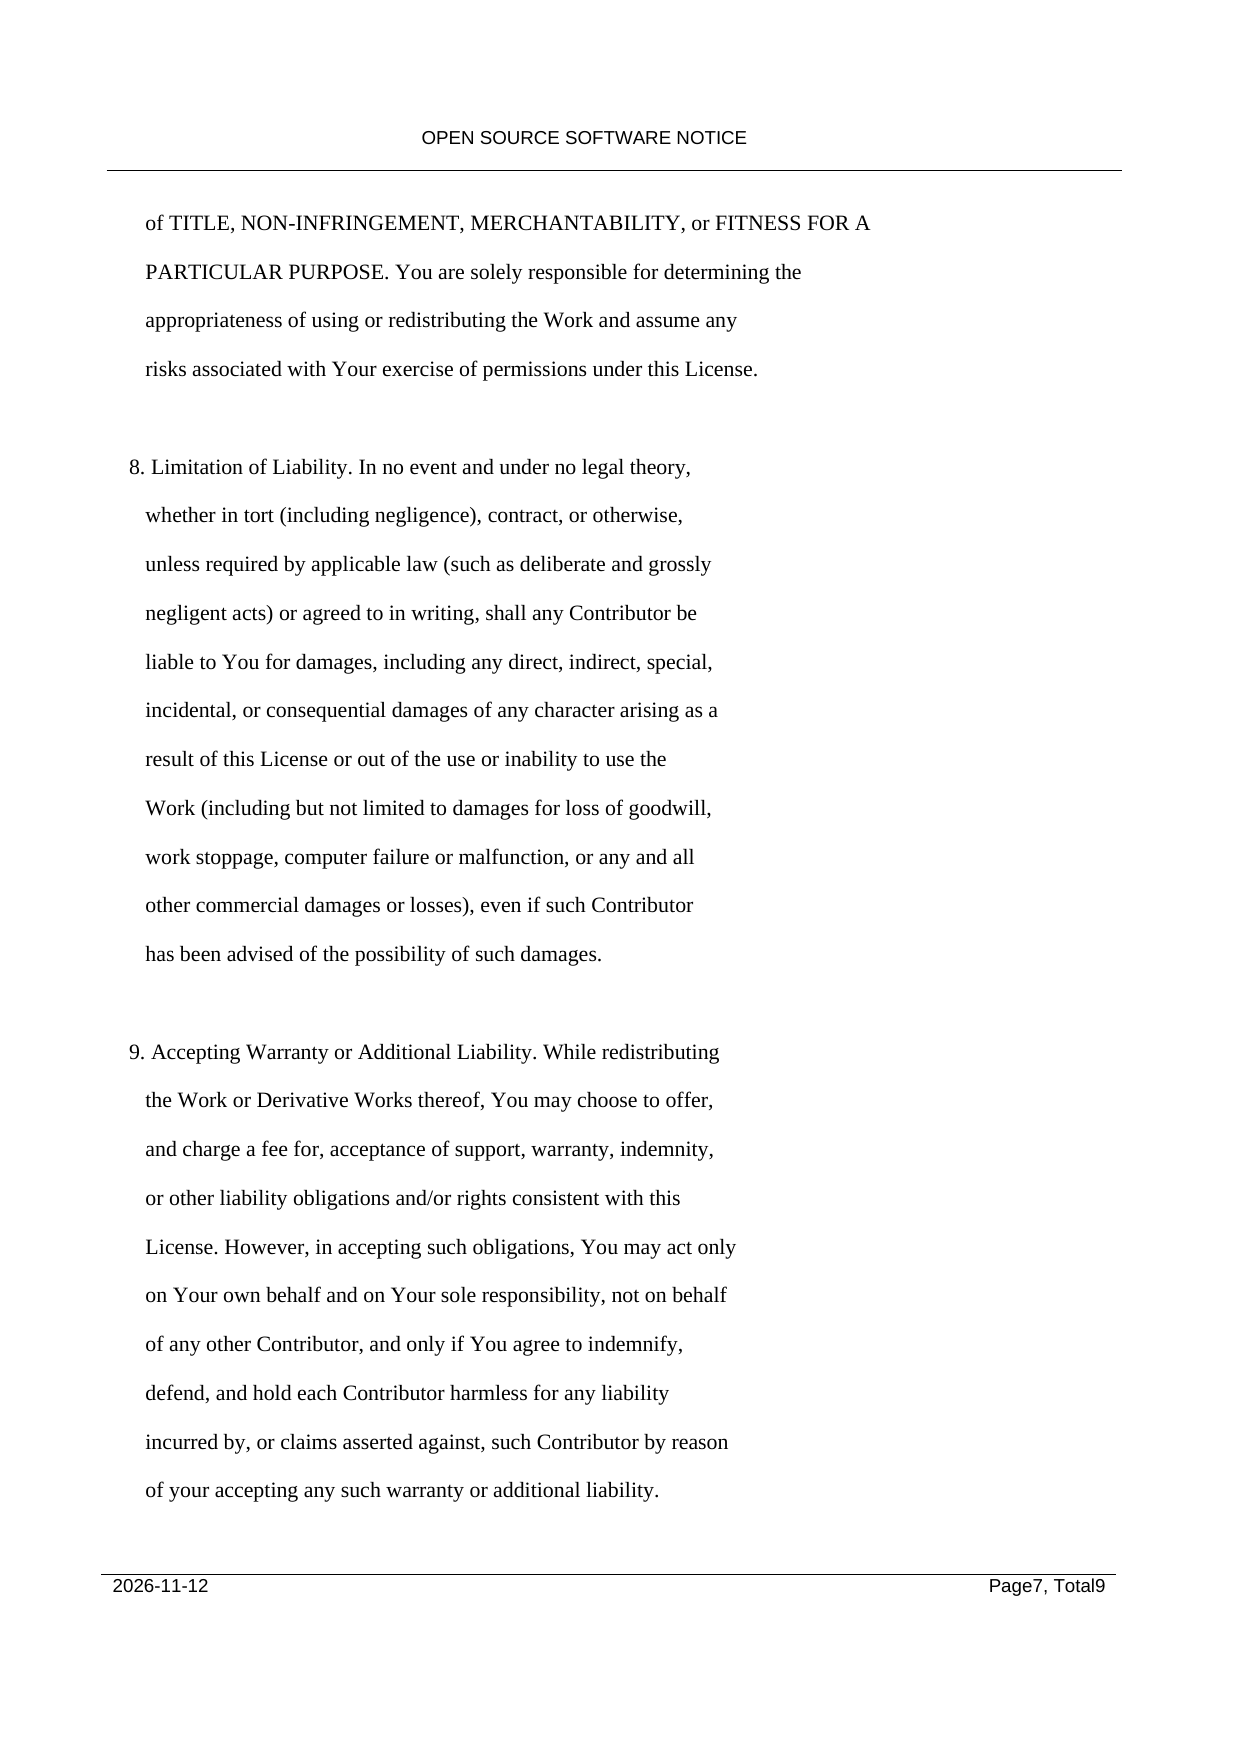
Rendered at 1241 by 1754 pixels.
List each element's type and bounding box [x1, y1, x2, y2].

text [112, 206, 1128, 1506]
